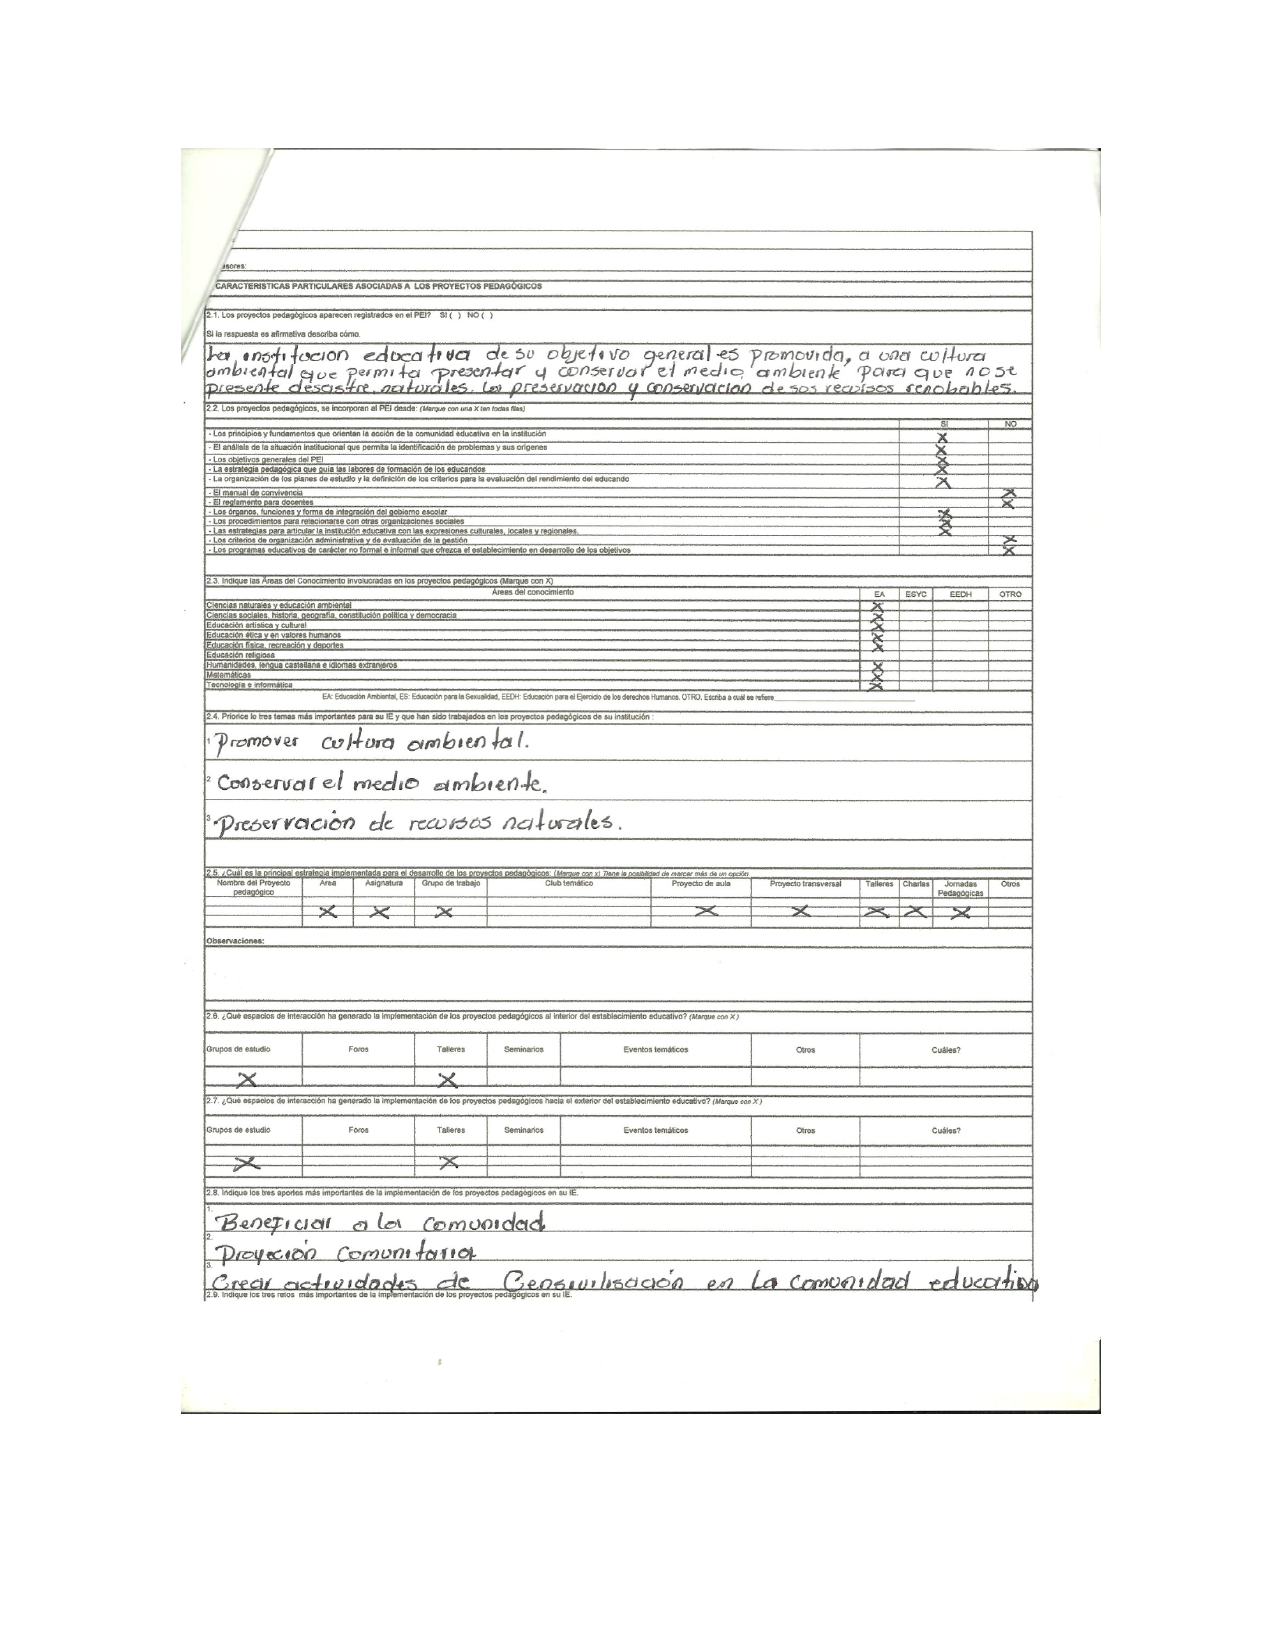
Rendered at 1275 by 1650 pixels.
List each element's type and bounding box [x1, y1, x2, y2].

picture [182, 149, 1101, 1413]
